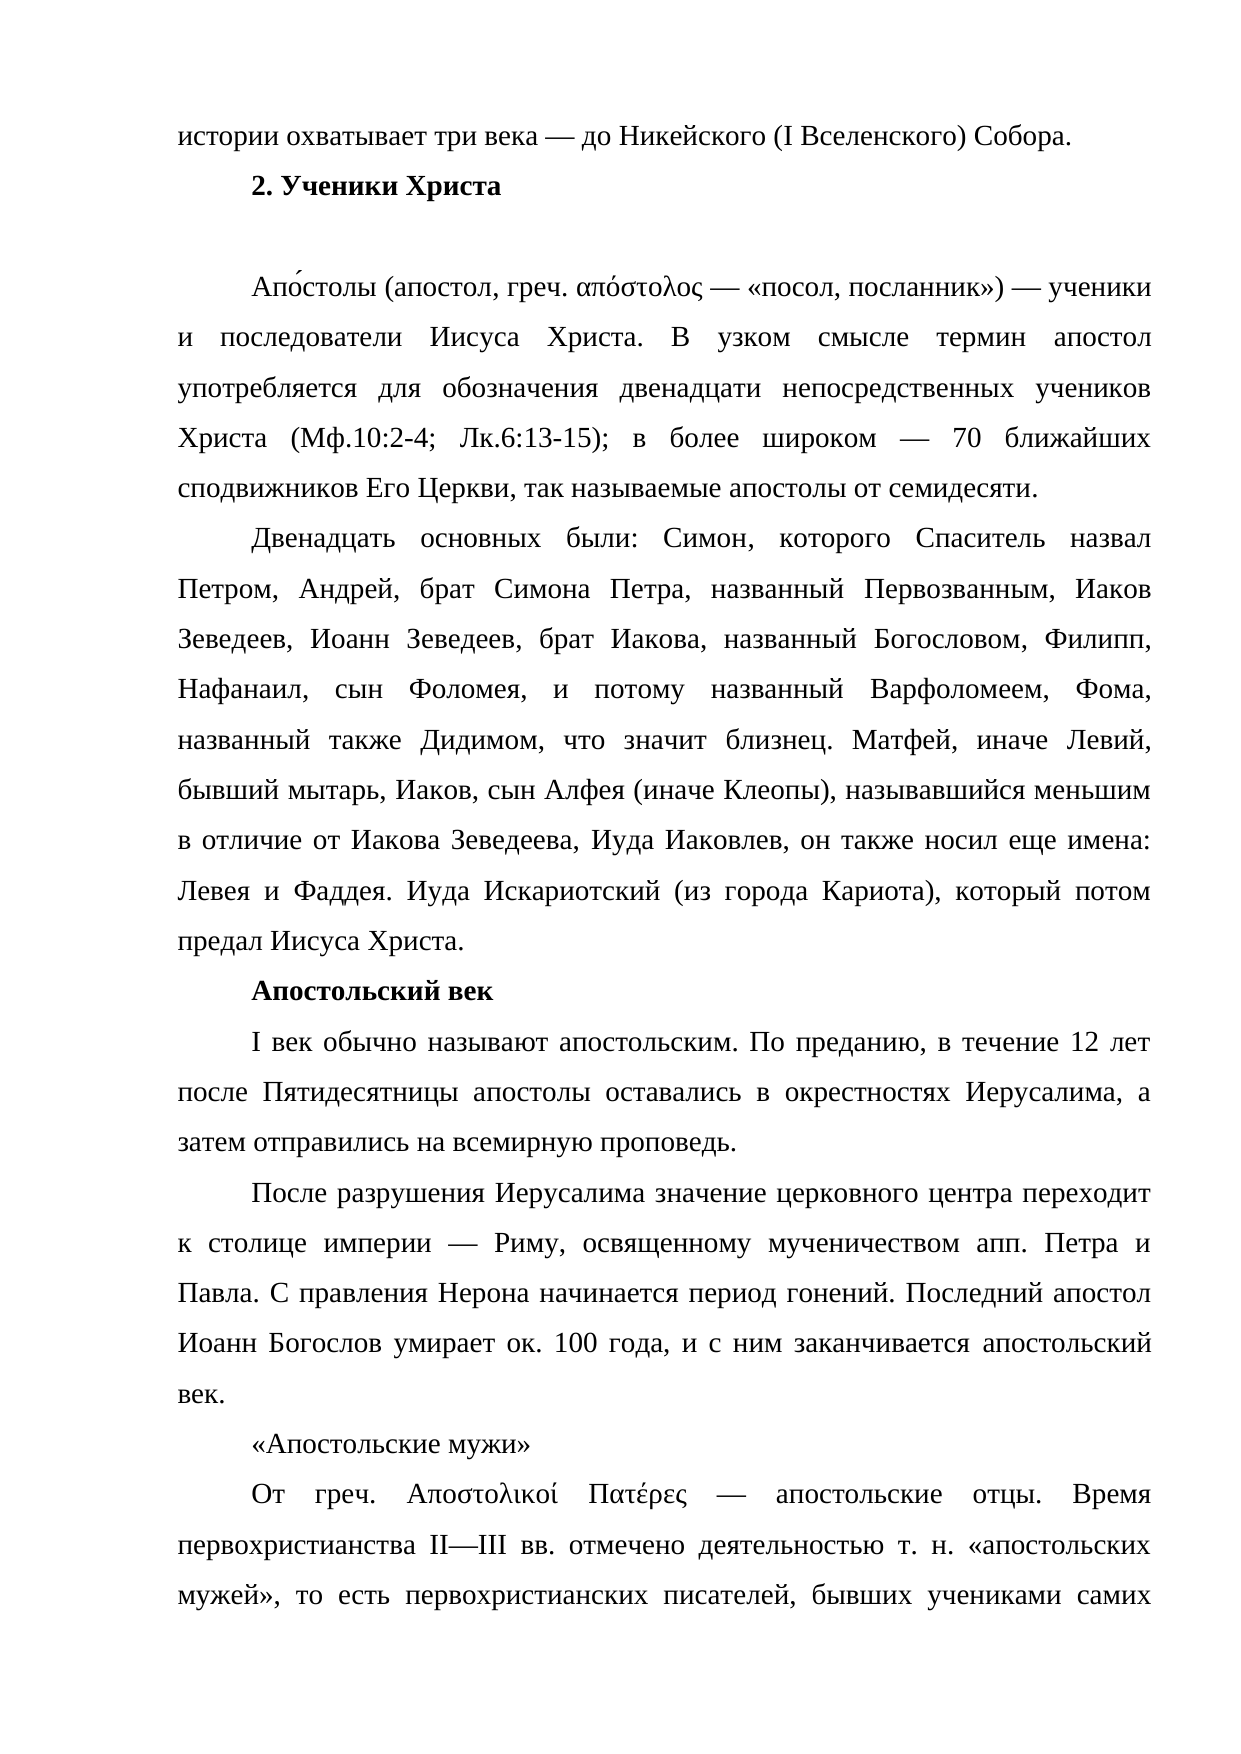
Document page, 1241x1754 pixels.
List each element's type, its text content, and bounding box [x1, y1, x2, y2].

subtitle Апо́столы (апостол, греч. απόστολος — «посол, посланник») — ученики и последователи Иисуса Христа. В узком смысле термин апостол употребляется для обозначения двенадцати непосредственных учеников Христа (Мф.10:2-4; Лк.6:13-15); в более широком — 70 ближайших сподвижников Его Церкви, так называемые апостолы от семидесяти. [177, 269, 1152, 504]
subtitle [177, 118, 1152, 152]
text Двенадцать основных были: Симон, которого Спаситель назвал Петром, Андрей, брат Симона Петра, названный Первозванным, Иаков Зеведеев, Иоанн Зеведеев, брат Иакова, названный Богословом, Филипп, Нафанаил, сын Фоломея, и потому названный Варфоломеем, Фома, названный также Дидимом, что значит близнец. Матфей, иначе Левий, бывший мытарь, Иаков, сын Алфея (иначе Клеопы), называвшийся меньшим в отличие от Иакова Зеведеева, Иуда Иаковлев, он также носил еще имена: Левея и Фаддея. Иуда Искариотский (из города Кариота), который потом предал Иисуса Христа. [177, 521, 1152, 957]
subtitle Апостольский век [177, 973, 1152, 1007]
text I век обычно называют апостольским. По преданию, в течение 12 лет после Пятидесятницы апостолы оставались в окрестностях Иерусалима, а затем отправились на всемирную проповедь. [177, 1024, 1152, 1158]
text После разрушения Иерусалима значение церковного центра переходит к столице империи — Риму, освященному мученичеством апп. Петра и Павла. С правления Нерона начинается период гонений. Последний апостол Иоанн Богослов умирает ок. 100 годa, и с ним заканчивается апостольский век. [177, 1175, 1152, 1409]
subtitle «Апостольские мужи» [177, 1426, 1152, 1460]
subtitle 2. Ученики Христа [177, 168, 1152, 202]
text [177, 1477, 1152, 1611]
